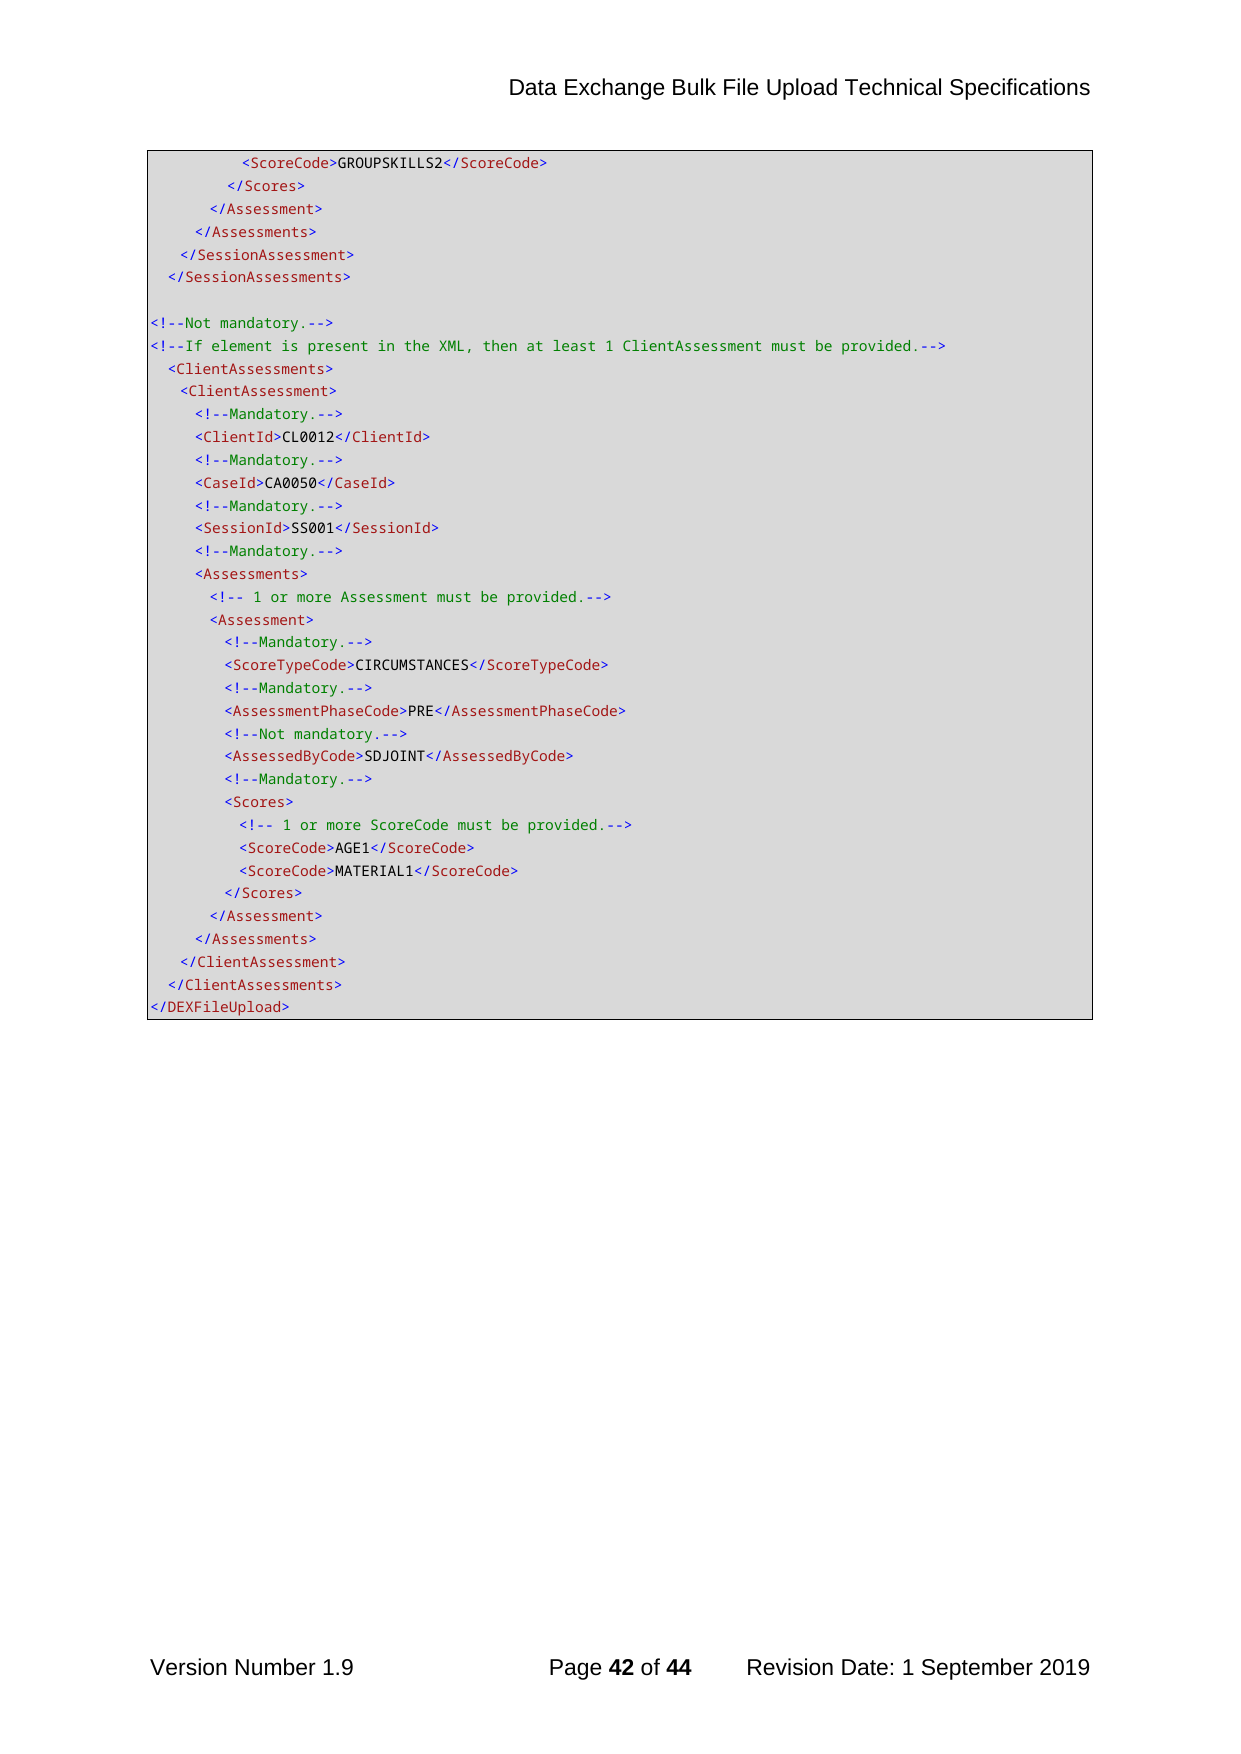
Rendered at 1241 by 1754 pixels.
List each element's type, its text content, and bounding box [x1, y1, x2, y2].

text <ClientAssessment> [148, 378, 1092, 401]
text <Scores> [148, 789, 1092, 812]
text </ClientAssessments> [148, 971, 1092, 994]
text <!--Mandatory.--> [148, 538, 1092, 561]
text </Scores> [148, 173, 1092, 196]
text <!--Mandatory.--> [148, 492, 1092, 515]
text <!--If element is present in the XML, then at least 1 ClientAssessment must be provided.--> [148, 332, 1092, 355]
text </SessionAssessment> [148, 241, 1092, 264]
text </DEXFileUpload> [148, 994, 1092, 1019]
text <!-- 1 or more ScoreCode must be provided.--> [148, 812, 1092, 834]
text </Assessments> [148, 218, 1092, 241]
text <SessionId>SS001</SessionId> [148, 515, 1092, 538]
text </Assessment> [148, 196, 1092, 218]
text <ScoreCode>MATERIAL1</ScoreCode> [148, 857, 1092, 880]
text <!--Mandatory.--> [148, 766, 1092, 789]
text <Assessment> [148, 606, 1092, 629]
text <!--Mandatory.--> [148, 629, 1092, 652]
text <!--Not mandatory.--> [148, 310, 1092, 332]
text <!--Mandatory.--> [148, 675, 1092, 697]
text <!--Mandatory.--> [148, 447, 1092, 469]
text </ClientAssessment> [148, 948, 1092, 971]
text <!--Not mandatory.--> [148, 720, 1092, 743]
text <ScoreCode>GROUPSKILLS2</ScoreCode> [148, 151, 1092, 173]
text </Assessment> [148, 903, 1092, 926]
text <ScoreTypeCode>CIRCUMSTANCES</ScoreTypeCode> [148, 652, 1092, 675]
text <AssessmentPhaseCode>PRE</AssessmentPhaseCode> [148, 697, 1092, 720]
text <Assessments> [148, 561, 1092, 583]
text <ClientId>CL0012</ClientId> [148, 424, 1092, 447]
text </SessionAssessments> [148, 264, 1092, 287]
text <ClientAssessments> [148, 355, 1092, 378]
text <ScoreCode>AGE1</ScoreCode> [148, 834, 1092, 857]
text </Scores> [148, 880, 1092, 903]
text <!-- 1 or more Assessment must be provided.--> [148, 583, 1092, 606]
text <CaseId>CA0050</CaseId> [148, 469, 1092, 492]
text </Assessments> [148, 926, 1092, 948]
text <!--Mandatory.--> [148, 401, 1092, 424]
text <AssessedByCode>SDJOINT</AssessedByCode> [148, 743, 1092, 766]
